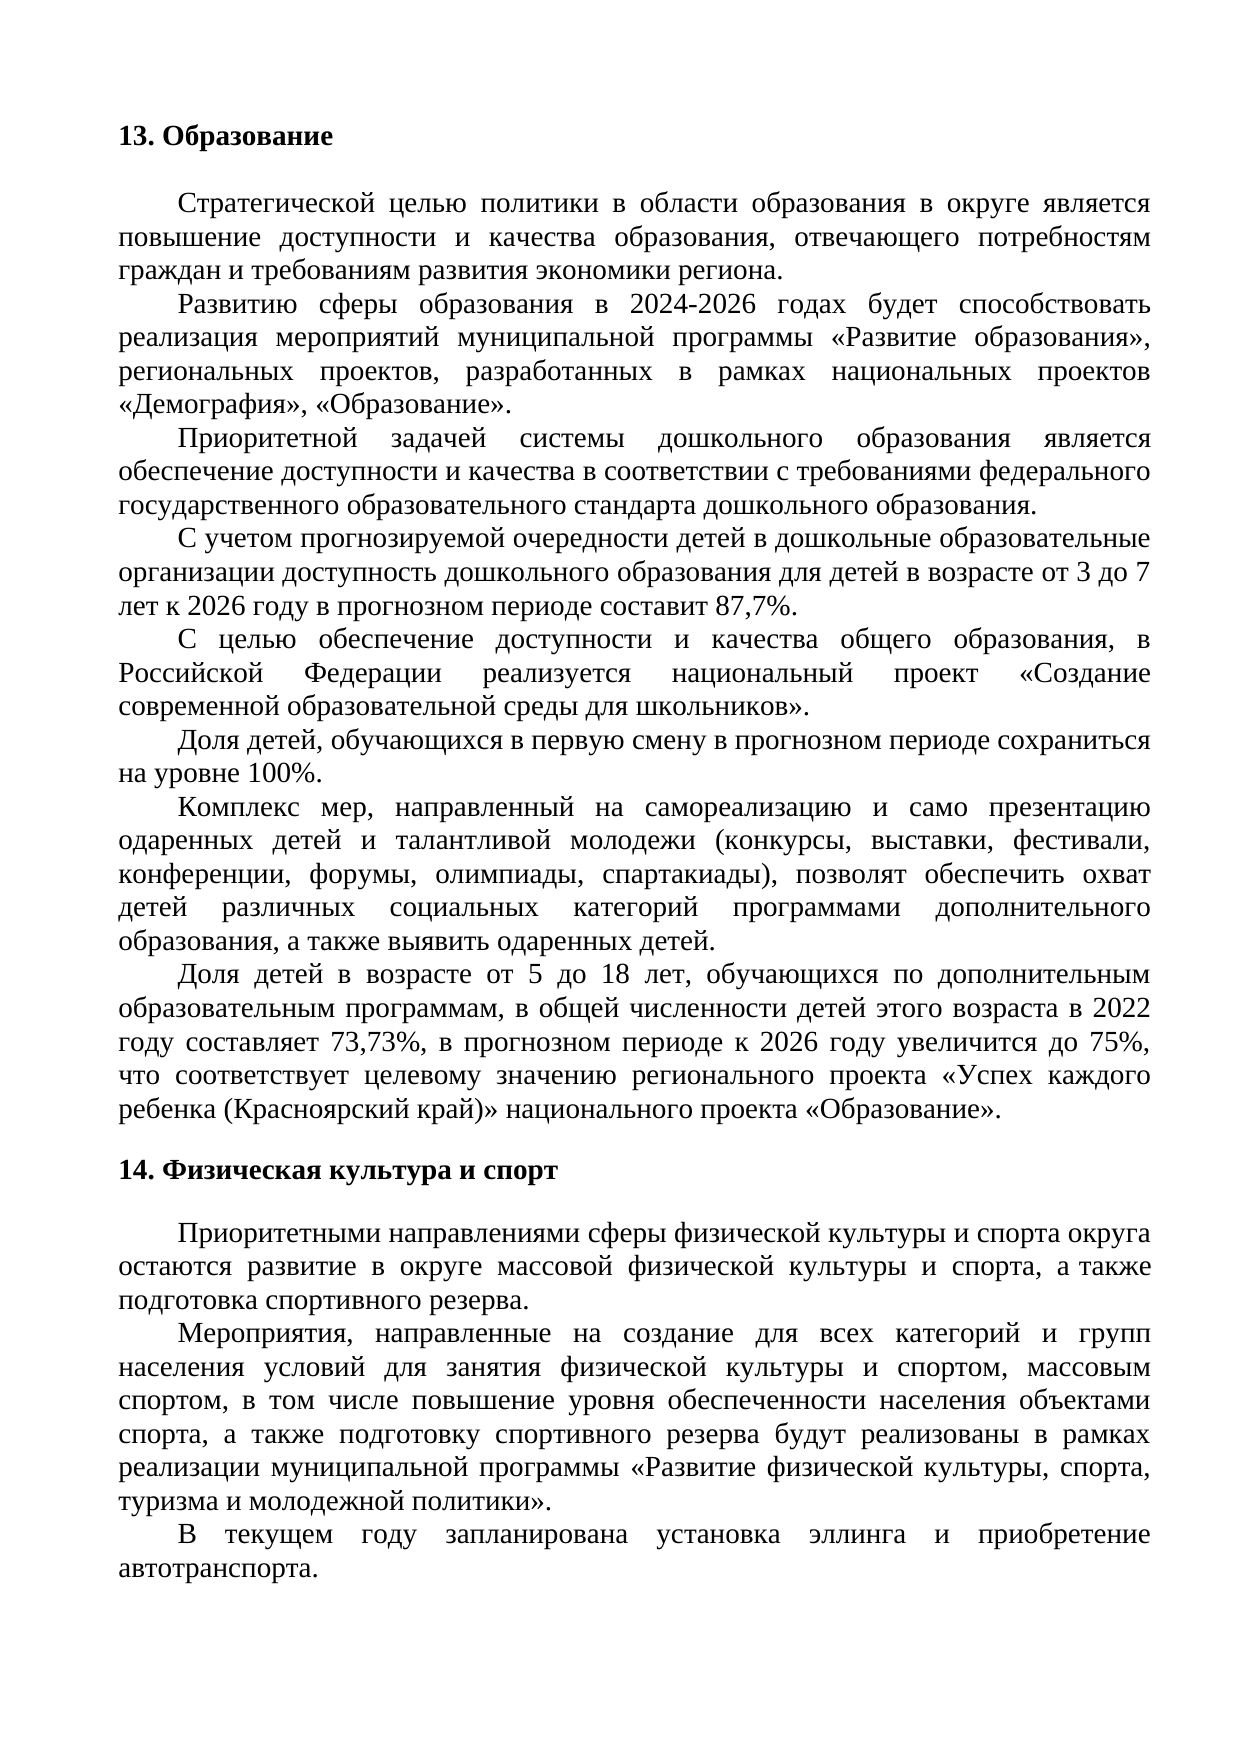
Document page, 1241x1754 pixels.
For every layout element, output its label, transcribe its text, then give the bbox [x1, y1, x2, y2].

text Доля детей, обучающихся в первую смену в прогнозном периоде сохраниться на уровне 100%. [118, 722, 1152, 789]
text Стратегической целью политики в области образования в округе является повышение доступности и качества образования, отвечающего потребностям граждан и требованиям развития экономики региона. [118, 185, 1152, 286]
text С учетом прогнозируемой очередности детей в дошкольные образовательные организации доступность дошкольного образования для детей в возрасте от 3 до 7 лет к 2026 году в прогнозном периоде составит 87,7%. [118, 521, 1152, 621]
text Мероприятия, направленные на создание для всех категорий и групп населения условий для занятия физической культуры и спортом, массовым спортом, в том числе повышение уровня обеспеченности населения объектами спорта, а также подготовку спортивного резерва будут реализованы в рамках реализации муниципальной программы «Развитие физической культуры, спорта, туризма и молодежной политики». [118, 1315, 1152, 1517]
text Приоритетными направлениями сферы физической культуры и спорта округа остаются развитие в округе массовой физической культуры и спорта, а также подготовка спортивного резерва. [118, 1215, 1152, 1315]
subtitle 13. Образование [118, 118, 1152, 152]
text Доля детей в возрасте от 5 до 18 лет, обучающихся по дополнительным образовательным программам, в общей численности детей этого возраста в 2022 году составляет 73,73%, в прогнозном периоде к 2026 году увеличится до 75%, что соответствует целевому значению регионального проекта «Успех каждого ребенка (Красноярский край)» национального проекта «Образование». [118, 957, 1152, 1124]
text Приоритетной задачей системы дошкольного образования является обеспечение доступности и качества в соответствии с требованиями федерального государственного образовательного стандарта дошкольного образования. [118, 420, 1152, 521]
subtitle 14. Физическая культура и спорт [118, 1152, 1152, 1186]
text Развитию сферы образования в 2024-2026 годах будет способствовать реализация мероприятий муниципальной программы «Развитие образования», региональных проектов, разработанных в рамках национальных проектов «Демография», «Образование». [118, 286, 1152, 420]
text С целью обеспечение доступности и качества общего образования, в Российской Федерации реализуется национальный проект «Создание современной образовательной среды для школьников». [118, 621, 1152, 722]
text Комплекс мер, направленный на самореализацию и само презентацию одаренных детей и талантливой молодежи (конкурсы, выставки, фестивали, конференции, форумы, олимпиады, спартакиады), позволят обеспечить охват детей различных социальных категорий программами дополнительного образования, а также выявить одаренных детей. [118, 789, 1152, 957]
text В текущем году запланирована установка эллинга и приобретение автотранспорта. [118, 1517, 1152, 1584]
